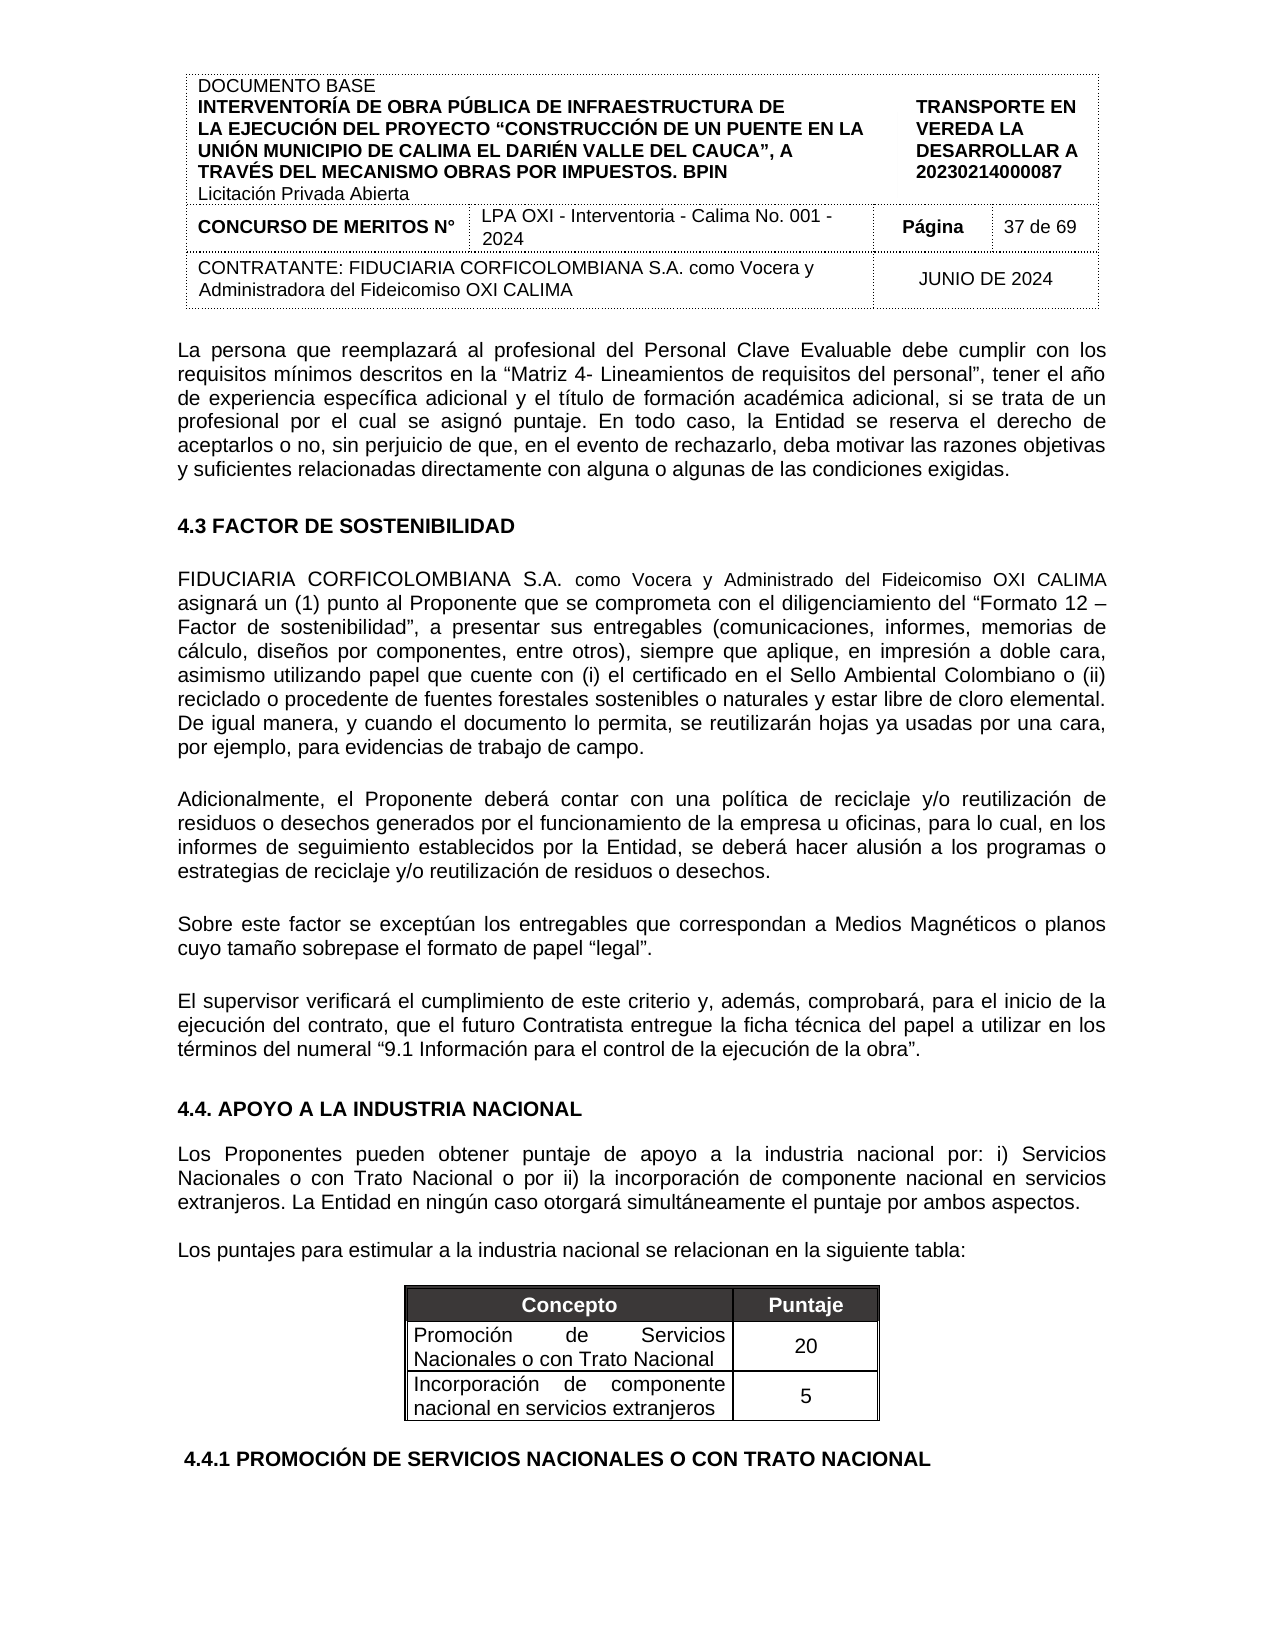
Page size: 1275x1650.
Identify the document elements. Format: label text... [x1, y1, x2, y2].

subtitle 4.3 FACTOR DE SOSTENIBILIDAD [177, 514, 1107, 538]
table_cell Incorporación de componente nacional en servicios extranjeros [408, 1372, 732, 1420]
text FIDUCIARIA CORFICOLOMBIANA S.A. como Vocera y Administrado del Fideicomiso OXI CALIMA asignará un (1) punto al Proponente que se comprometa con el diligenciamiento del “Formato 12 – Factor de sostenibilidad”, a presentar sus entregables (comunicaciones, informes, memorias de cálculo, diseños por componentes, entre otros), siempre que aplique, en impresión a doble cara, asimismo utilizando papel que cuente con (i) el certificado en el Sello Ambiental Colombiano o (ii) reciclado o procedente de fuentes forestales sostenibles o naturales y estar libre de cloro elemental. De igual manera, y cuando el documento lo permita, se reutilizarán hojas ya usadas por una cara, por ejemplo, para evidencias de trabajo de campo. [177, 567, 1107, 758]
text Adicionalmente, el Proponente deberá contar con una política de reciclaje y/o reutilización de residuos o desechos generados por el funcionamiento de la empresa u oficinas, para lo cual, en los informes de seguimiento establecidos por la Entidad, se deberá hacer alusión a los programas o estrategias de reciclaje y/o reutilización de residuos o desechos. [177, 787, 1107, 883]
table_header Puntaje [734, 1289, 877, 1321]
table_header Concepto [408, 1289, 732, 1321]
table_cell 5 [734, 1372, 877, 1420]
text 4.4.1 PROMOCIÓN DE SERVICIOS NACIONALES O CON TRATO NACIONAL [184, 1446, 1107, 1470]
text Los Proponentes pueden obtener puntaje de apoyo a la industria nacional por: i) Servicios Nacionales o con Trato Nacional o por ii) la incorporación de componente nacional en servicios extranjeros. La Entidad en ningún caso otorgará simultáneamente el puntaje por ambos aspectos. [177, 1142, 1107, 1213]
text Los puntajes para estimular a la industria nacional se relacionan en la siguiente tabla: [177, 1237, 1107, 1261]
text El supervisor verificará el cumplimiento de este criterio y, además, comprobará, para el inicio de la ejecución del contrato, que el futuro Contratista entregue la ficha técnica del papel a utilizar en los términos del numeral “9.1 Información para el control de la ejecución de la obra”. [177, 988, 1107, 1060]
table_cell Promoción de Servicios Nacionales o con Trato Nacional [408, 1322, 732, 1370]
table_cell 20 [734, 1322, 877, 1370]
list 4.4. APOYO A LA INDUSTRIA NACIONAL [177, 1097, 1107, 1121]
text Sobre este factor se exceptúan los entregables que correspondan a Medios Magnéticos o planos cuyo tamaño sobrepase el formato de papel “legal”. [177, 912, 1107, 960]
text La persona que reemplazará al profesional del Personal Clave Evaluable debe cumplir con los requisitos mínimos descritos en la “Matriz 4- Lineamientos de requisitos del personal”, tener el año de experiencia específica adicional y el título de formación académica adicional, si se trata de un profesional por el cual se asignó puntaje. En todo caso, la Entidad se reserva el derecho de aceptarlos o no, sin perjuicio de que, en el evento de rechazarlo, deba motivar las razones objetivas y suficientes relacionadas directamente con alguna o algunas de las condiciones exigidas. [177, 337, 1107, 481]
